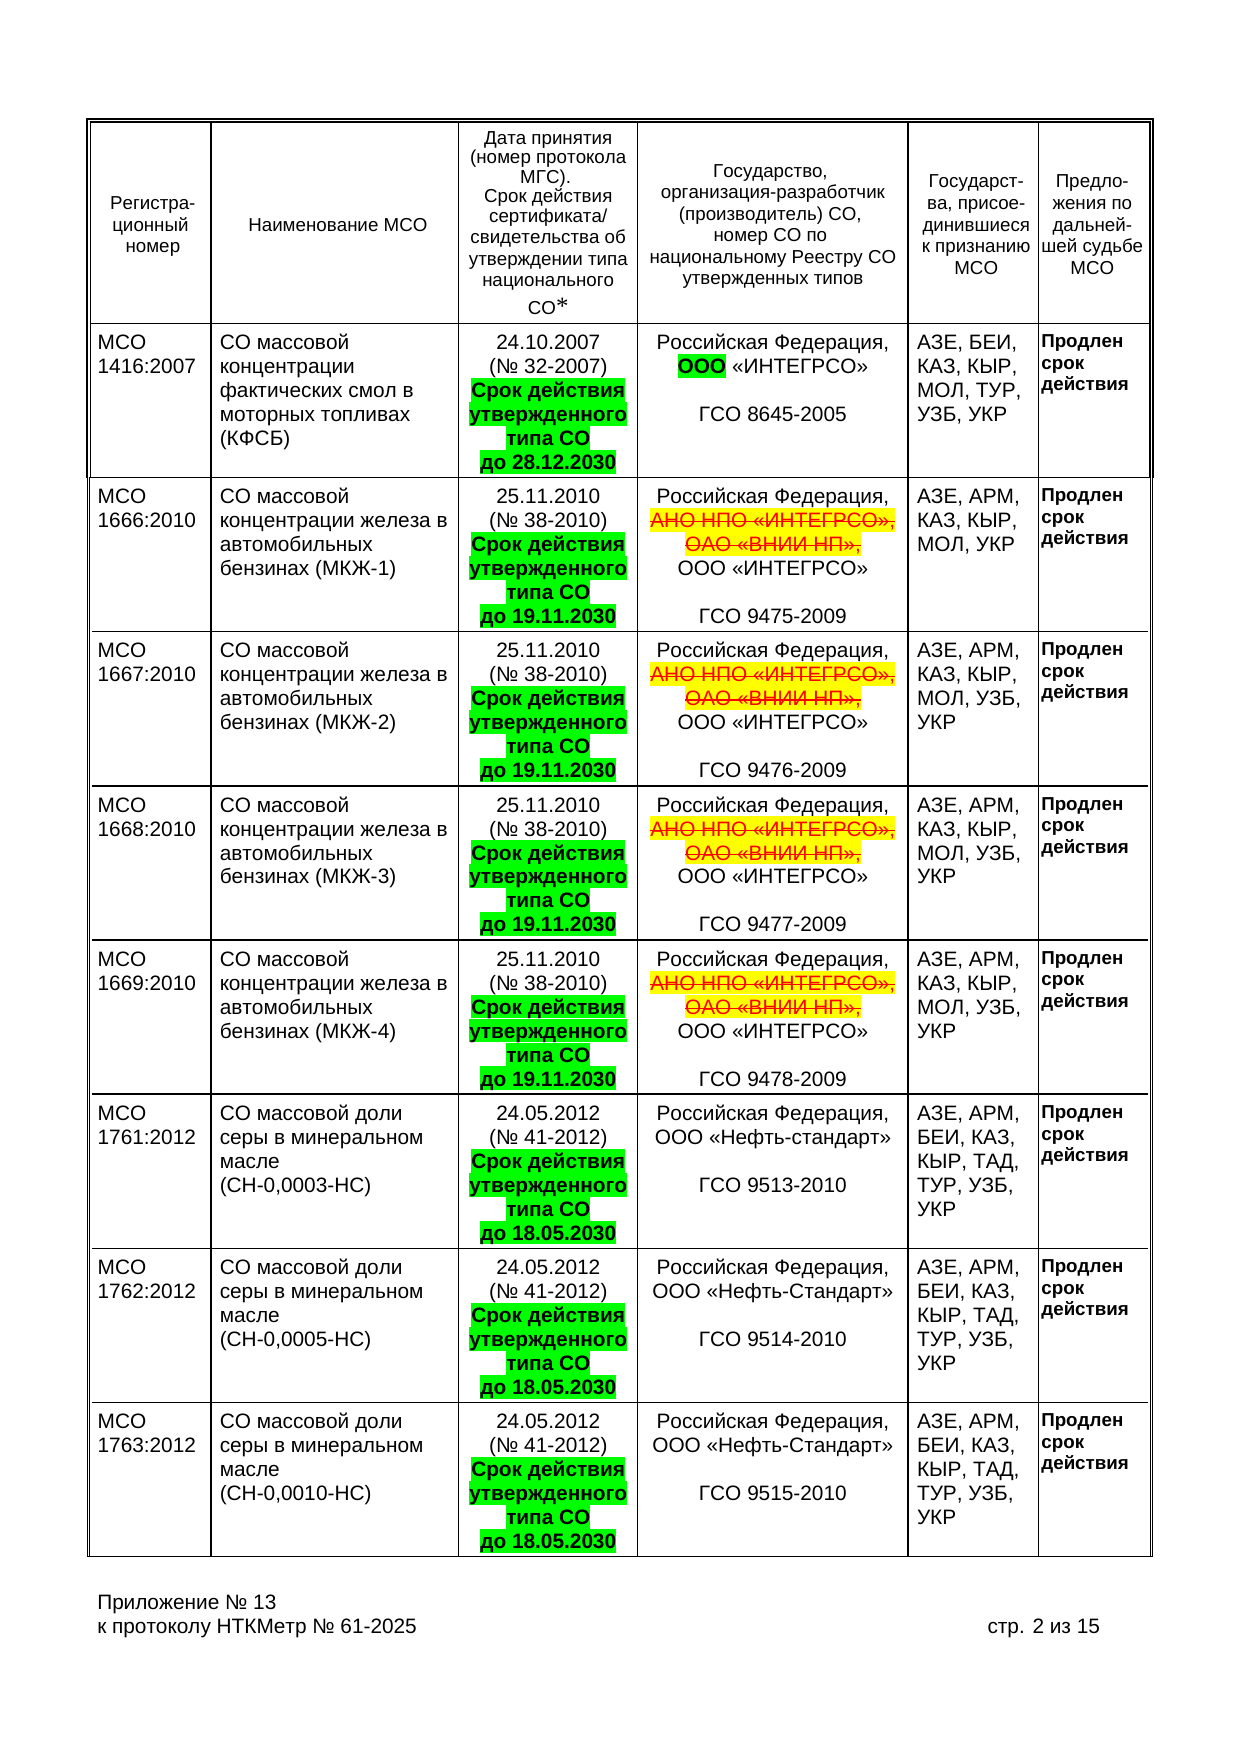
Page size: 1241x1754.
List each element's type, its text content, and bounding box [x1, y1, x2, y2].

table_cell МСО 1667:2010 [90, 631, 210, 785]
table_cell МСО 1666:2010 [90, 478, 210, 631]
table_cell АЗЕ, АРМ, КАЗ, КЫР, МОЛ, УЗБ, УКР [909, 632, 1038, 785]
table_cell МСО 1669:2010 [90, 939, 210, 1093]
table_cell Российская Федерация, АНО НПО «ИНТЕГРСО», ОАО «ВНИИ НП», ООО «ИНТЕГРСО» ГСО 9475-2009 [638, 478, 907, 631]
table_header Предло-жения по дальней- шей судьбе МСО [1039, 123, 1149, 322]
table_cell 24.05.2012 (№ 41-2012) Срок действия утвержденного типа СО до 18.05.2030 [459, 1095, 637, 1247]
table_cell СО массовой концентрации железа в автомобильных бензинах (МКЖ-2) [212, 632, 458, 785]
table_cell Российская Федерация, ООО «Нефть-стандарт» ГСО 9513-2010 [638, 1095, 907, 1247]
table_cell 25.11.2010 (№ 38-2010) Срок действия утвержденного типа СО до 19.11.2030 [459, 787, 637, 939]
table_cell 25.11.2010 (№ 38-2010) Срок действия утвержденного типа СО до 19.11.2030 [459, 941, 637, 1093]
table_cell Продлен срок действия [1039, 785, 1150, 939]
table_cell Продлен срок действия [1039, 1093, 1150, 1247]
table_cell Российская Федерация, ООО «ИНТЕГРСО» ГСО 8645-2005 [638, 324, 907, 477]
table_cell АЗЕ, АРМ, КАЗ, КЫР, МОЛ, УЗБ, УКР [909, 787, 1038, 939]
table_cell СО массовой концентрации железа в автомобильных бензинах (МКЖ-4) [212, 941, 458, 1093]
table_cell АЗЕ, АРМ, БЕИ, КАЗ, КЫР, ТАД, ТУР, УЗБ, УКР [909, 1095, 1038, 1247]
table_cell Российская Федерация, АНО НПО «ИНТЕГРСО», ОАО «ВНИИ НП», ООО «ИНТЕГРСО» ГСО 9477-2009 [638, 787, 907, 939]
table_cell Продлен срок действия [1039, 1248, 1150, 1402]
table_cell АЗЕ, АРМ, КАЗ, КЫР, МОЛ, УЗБ, УКР [909, 941, 1038, 1093]
table_cell СО массовой концентрации железа в автомобильных бензинах (МКЖ-3) [212, 787, 458, 939]
table_header Дата принятия (номер протокола МГС). Срок действия сертификата/ свидетельства об утверждении типа национального СО* [459, 123, 637, 322]
table_cell 25.11.2010 (№ 38-2010) Срок действия утвержденного типа СО до 19.11.2030 [459, 478, 637, 631]
table_header Государст-ва, присое-динившиеся к признанию МСО [909, 123, 1038, 322]
table_header Государство, организация-разработчик (производитель) СО, номер СО по национальному Реестру СО утвержденных типов [638, 123, 907, 322]
table_cell МСО 1762:2012 [90, 1248, 210, 1402]
table_cell СО массовой концентрации фактических смол в моторных топливах (КФСБ) [212, 324, 458, 477]
table_header Наименование МСО [212, 123, 458, 322]
table_cell АЗЕ, АРМ, КАЗ, КЫР, МОЛ, УКР [909, 478, 1038, 631]
table_cell МСО 1763:2012 [90, 1402, 210, 1556]
table_cell Российская Федерация, АНО НПО «ИНТЕГРСО», ОАО «ВНИИ НП», ООО «ИНТЕГРСО» ГСО 9478-2009 [638, 941, 907, 1093]
table_cell АЗЕ, АРМ, БЕИ, КАЗ, КЫР, ТАД, ТУР, УЗБ, УКР [909, 1249, 1038, 1402]
table_cell Российская Федерация, ООО «Нефть-Стандарт» ГСО 9514-2010 [638, 1249, 907, 1402]
table_cell Российская Федерация, АНО НПО «ИНТЕГРСО», ОАО «ВНИИ НП», ООО «ИНТЕГРСО» ГСО 9476-2009 [638, 632, 907, 785]
table_cell СО массовой доли серы в минеральном масле (СН-0,0010-НС) [212, 1403, 458, 1556]
table_cell 24.05.2012 (№ 41-2012) Срок действия утвержденного типа СО до 18.05.2030 [459, 1249, 637, 1402]
table_cell 25.11.2010 (№ 38-2010) Срок действия утвержденного типа СО до 19.11.2030 [459, 632, 637, 785]
table_cell Продлен срок действия [1039, 1402, 1150, 1556]
table_cell Продлен срок действия [1039, 939, 1150, 1093]
table_cell Продлен срок действия [1039, 478, 1150, 631]
table_header Регистра-ционный номер [91, 123, 210, 322]
table_cell 24.05.2012 (№ 41-2012) Срок действия утвержденного типа СО до 18.05.2030 [459, 1403, 637, 1556]
table_cell СО массовой доли серы в минеральном масле (СН-0,0003-НС) [212, 1095, 458, 1247]
table_cell Российская Федерация, ООО «Нефть-Стандарт» ГСО 9515-2010 [638, 1403, 907, 1556]
table_cell АЗЕ, АРМ, БЕИ, КАЗ, КЫР, ТАД, ТУР, УЗБ, УКР [909, 1403, 1038, 1556]
table_cell СО массовой доли серы в минеральном масле (СН-0,0005-НС) [212, 1249, 458, 1402]
table_cell АЗЕ, БЕИ, КАЗ, КЫР, МОЛ, ТУР, УЗБ, УКР [909, 324, 1038, 477]
table_cell Продлен срок действия [1039, 631, 1150, 785]
table_cell МСО 1668:2010 [90, 785, 210, 939]
table_cell СО массовой концентрации железа в автомобильных бензинах (МКЖ-1) [212, 478, 458, 631]
table_cell Продлен срок действия [1039, 324, 1149, 477]
table_cell МСО 1761:2012 [90, 1093, 210, 1247]
table_cell 24.10.2007 (№ 32-2007) Срок действия утвержденного типа СО до 28.12.2030 [459, 324, 637, 477]
table_cell МСО 1416:2007 [91, 324, 210, 477]
